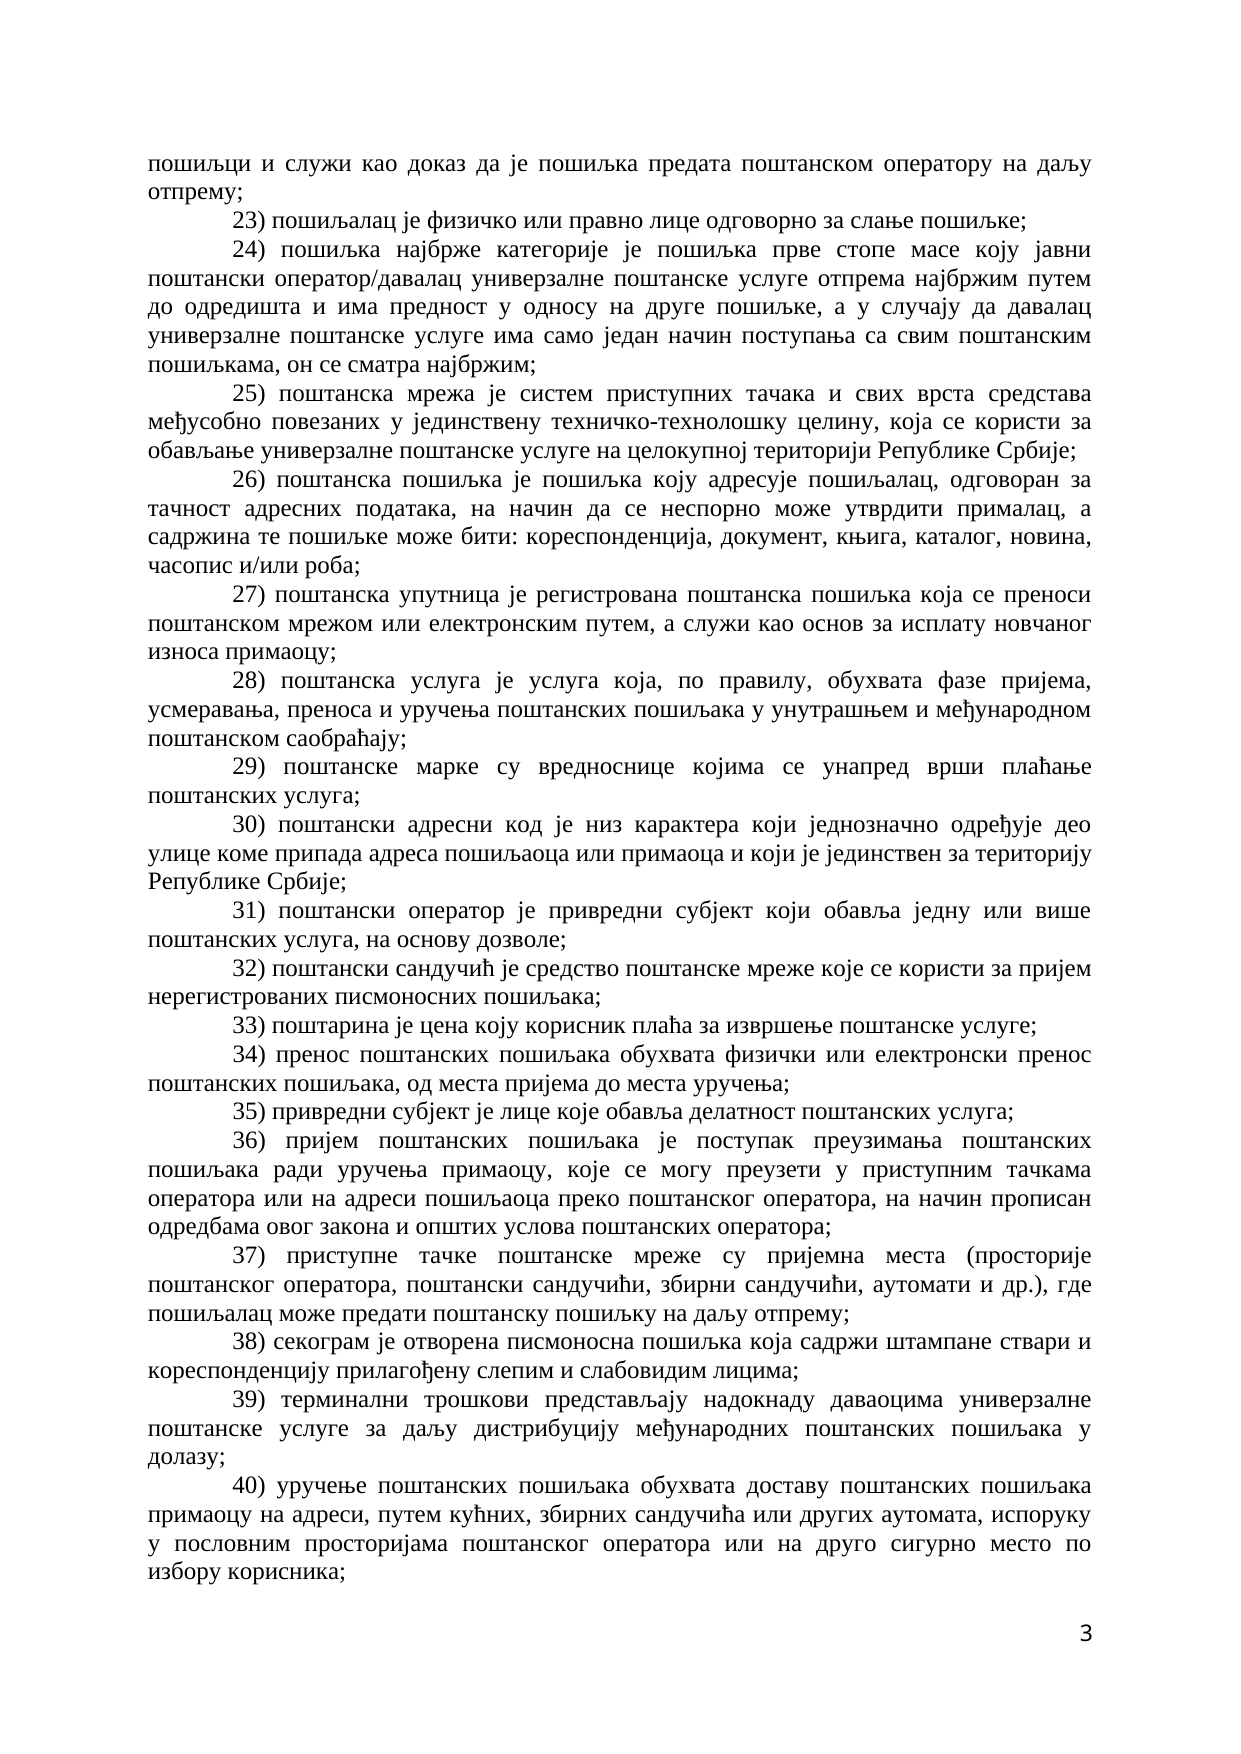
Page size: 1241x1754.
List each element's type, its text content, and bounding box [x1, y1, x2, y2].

list 37) приступне тачке поштанске мреже су пријемна места (просторије поштанског оператора, поштански сандучићи, збирни сандучићи, аутомати и др.), где пошиљалац може предати поштанску пошиљку на даљу отпрему; [148, 1240, 1092, 1326]
list 30) поштански адресни код је низ карактера који једнозначно одређује део улице коме припада адреса пошиљаоца или примаоца и који је јединствен за територију Републике Србије; [148, 809, 1092, 895]
list 26) поштанска пошиљка је пошиљка коју адресује пошиљалац, одговоран за тачност адресних података, на начин да се неспорно може утврдити прималац, а садржина те пошиљке може бити: кореспонденција, документ, књига, каталог, новина, часопис и/или роба; [148, 464, 1092, 579]
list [148, 148, 1092, 205]
list 25) поштанска мрежа је систем приступних тачака и свих врста средстава међусобно повезаних у јединствену техничко-технолошку целину, која се користи за обављање универзалне поштанске услуге на целокупној територији Републике Србије; [148, 378, 1092, 464]
list 27) поштанска упутница је регистрована поштанска пошиљка која се преноси поштанском мрежом или електронским путем, а служи као основ за исплату новчаног износа примаоцу; [148, 579, 1092, 665]
list 39) терминални трошкови представљају надокнаду даваоцима универзалне поштанске услуге за даљу дистрибуцију међународних поштанских пошиљака у долазу; [148, 1384, 1092, 1470]
list 36) пријем поштанских пошиљака је поступак преузимања поштанских пошиљака ради уручења примаоцу, које се могу преузети у приступним тачкама оператора или на адреси пошиљаоца преко поштанског оператора, на начин прописан одредбама овог закона и општих услова поштанских оператора; [148, 1125, 1092, 1240]
list 40) уручење поштанских пошиљака обухвата доставу поштанских пошиљака примаоцу на адреси, путем кућних, збирних сандучића или других аутомата, испоруку у пословним просторијама поштанског оператора или на друго сигурно место по избору корисника; [148, 1470, 1092, 1585]
list 33) поштарина је цена коју корисник плаћа за извршење поштанске услуге; [148, 1010, 1092, 1039]
list 34) пренос поштанских пошиљака обухвата физички или електронски пренос поштанских пошиљака, од места пријема до места уручења; [148, 1039, 1092, 1096]
list 24) пошиљка најбрже категорије је пошиљка прве стопе масе коју јавни поштански оператор/давалац универзалне поштанске услуге отпрема најбржим путем до одредишта и има предност у односу на друге пошиљке, а у случају да давалац универзалне поштанске услуге има само један начин поступања са свим поштанским пошиљкама, он се сматра најбржим; [148, 234, 1092, 378]
list 32) поштански сандучић је средство поштанске мреже које се користи за пријем нерегистрованих писмоносних пошиљака; [148, 953, 1092, 1010]
list 29) поштанске марке су вредноснице којима се унапред врши плаћање поштанских услуга; [148, 751, 1092, 809]
list 28) поштанска услуга је услуга која, по правилу, обухвата фазе пријема, усмеравања, преноса и уручења поштанских пошиљака у унутрашњем и међународном поштанском саобраћају; [148, 665, 1092, 751]
list 38) секограм је отворена писмоносна пошиљка која садржи штампане ствари и кореспонденцију прилагођену слепим и слабовидим лицима; [148, 1326, 1092, 1384]
list 23) пошиљалац је физичко или правно лице одговорно за слање пошиљке; [148, 205, 1092, 234]
list 31) поштански оператор је привредни субјект који обавља једну или више поштанских услуга, на основу дозволе; [148, 895, 1092, 953]
list 35) привредни субјект је лице које обавља делатност поштанских услуга; [148, 1096, 1092, 1125]
